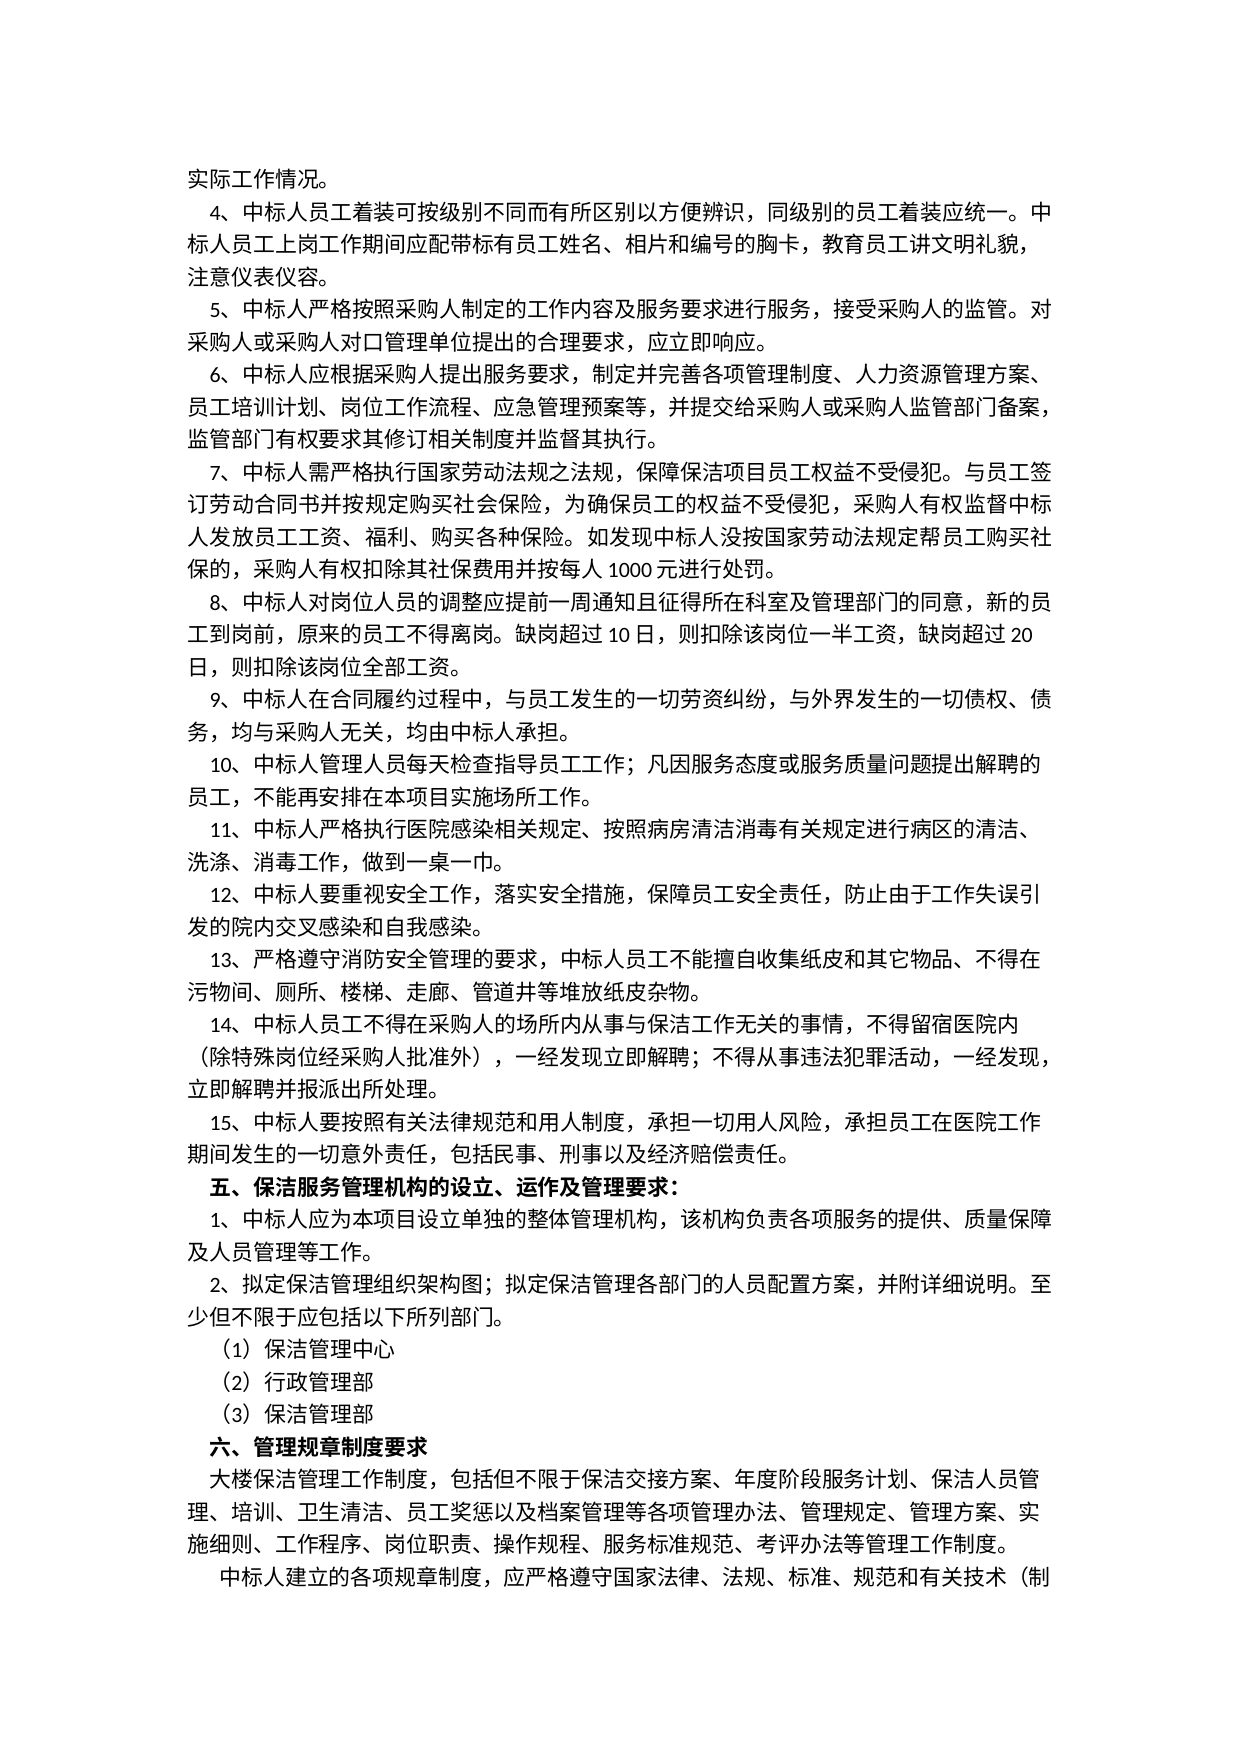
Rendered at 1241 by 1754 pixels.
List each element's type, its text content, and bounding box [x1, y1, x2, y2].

text 12、中标人要重视安全工作，落实安全措施，保障员工安全责任，防止由于工作失误引发的院内交叉感染和自我感染。 [187, 877, 1053, 942]
text 13、严格遵守消防安全管理的要求，中标人员工不能擅自收集纸皮和其它物品、不得在污物间、厕所、楼梯、走廊、管道井等堆放纸皮杂物。 [187, 942, 1053, 1007]
text 六、管理规章制度要求 [187, 1429, 1053, 1462]
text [187, 1559, 1053, 1592]
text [187, 162, 1053, 194]
text （1）保洁管理中心 [187, 1332, 1053, 1364]
text 4、中标人员工着装可按级别不同而有所区别以方便辨识，同级别的员工着装应统一。中标人员工上岗工作期间应配带标有员工姓名、相片和编号的胸卡，教育员工讲文明礼貌，注意仪表仪容。 [187, 194, 1053, 292]
text （3）保洁管理部 [187, 1397, 1053, 1429]
text 7、中标人需严格执行国家劳动法规之法规，保障保洁项目员工权益不受侵犯。与员工签订劳动合同书并按规定购买社会保险，为确保员工的权益不受侵犯，采购人有权监督中标人发放员工工资、福利、购买各种保险。如发现中标人没按国家劳动法规定帮员工购买社保的，采购人有权扣除其社保费用并按每人1000元进行处罚。 [187, 454, 1053, 584]
text 15、中标人要按照有关法律规范和用人制度，承担一切用人风险，承担员工在医院工作期间发生的一切意外责任，包括民事、刑事以及经济赔偿责任。 [187, 1104, 1053, 1169]
text 2、拟定保洁管理组织架构图；拟定保洁管理各部门的人员配置方案，并附详细说明。至少但不限于应包括以下所列部门。 [187, 1267, 1053, 1332]
text 1、中标人应为本项目设立单独的整体管理机构，该机构负责各项服务的提供、质量保障及人员管理等工作。 [187, 1202, 1053, 1267]
text 6、中标人应根据采购人提出服务要求，制定并完善各项管理制度、人力资源管理方案、员工培训计划、岗位工作流程、应急管理预案等，并提交给采购人或采购人监管部门备案，监管部门有权要求其修订相关制度并监督其执行。 [187, 357, 1053, 454]
text 大楼保洁管理工作制度，包括但不限于保洁交接方案、年度阶段服务计划、保洁人员管理、培训、卫生清洁、员工奖惩以及档案管理等各项管理办法、管理规定、管理方案、实施细则、工作程序、岗位职责、操作规程、服务标准规范、考评办法等管理工作制度。 [187, 1462, 1053, 1559]
text 11、中标人严格执行医院感染相关规定、按照病房清洁消毒有关规定进行病区的清洁、洗涤、消毒工作，做到一桌一巾。 [187, 812, 1053, 877]
text 10、中标人管理人员每天检查指导员工工作；凡因服务态度或服务质量问题提出解聘的员工，不能再安排在本项目实施场所工作。 [187, 747, 1053, 812]
text 五、保洁服务管理机构的设立、运作及管理要求： [187, 1169, 1053, 1202]
text （2）行政管理部 [187, 1364, 1053, 1397]
text 8、中标人对岗位人员的调整应提前一周通知且征得所在科室及管理部门的同意，新的员工到岗前，原来的员工不得离岗。缺岗超过10日，则扣除该岗位一半工资，缺岗超过20日，则扣除该岗位全部工资。 [187, 584, 1053, 682]
text 14、中标人员工不得在采购人的场所内从事与保洁工作无关的事情，不得留宿医院内（除特殊岗位经采购人批准外），一经发现立即解聘；不得从事违法犯罪活动，一经发现，立即解聘并报派出所处理。 [187, 1007, 1053, 1104]
text 5、中标人严格按照采购人制定的工作内容及服务要求进行服务，接受采购人的监管。对采购人或采购人对口管理单位提出的合理要求，应立即响应。 [187, 292, 1053, 357]
text 9、中标人在合同履约过程中，与员工发生的一切劳资纠纷，与外界发生的一切债权、债务，均与采购人无关，均由中标人承担。 [187, 682, 1053, 747]
